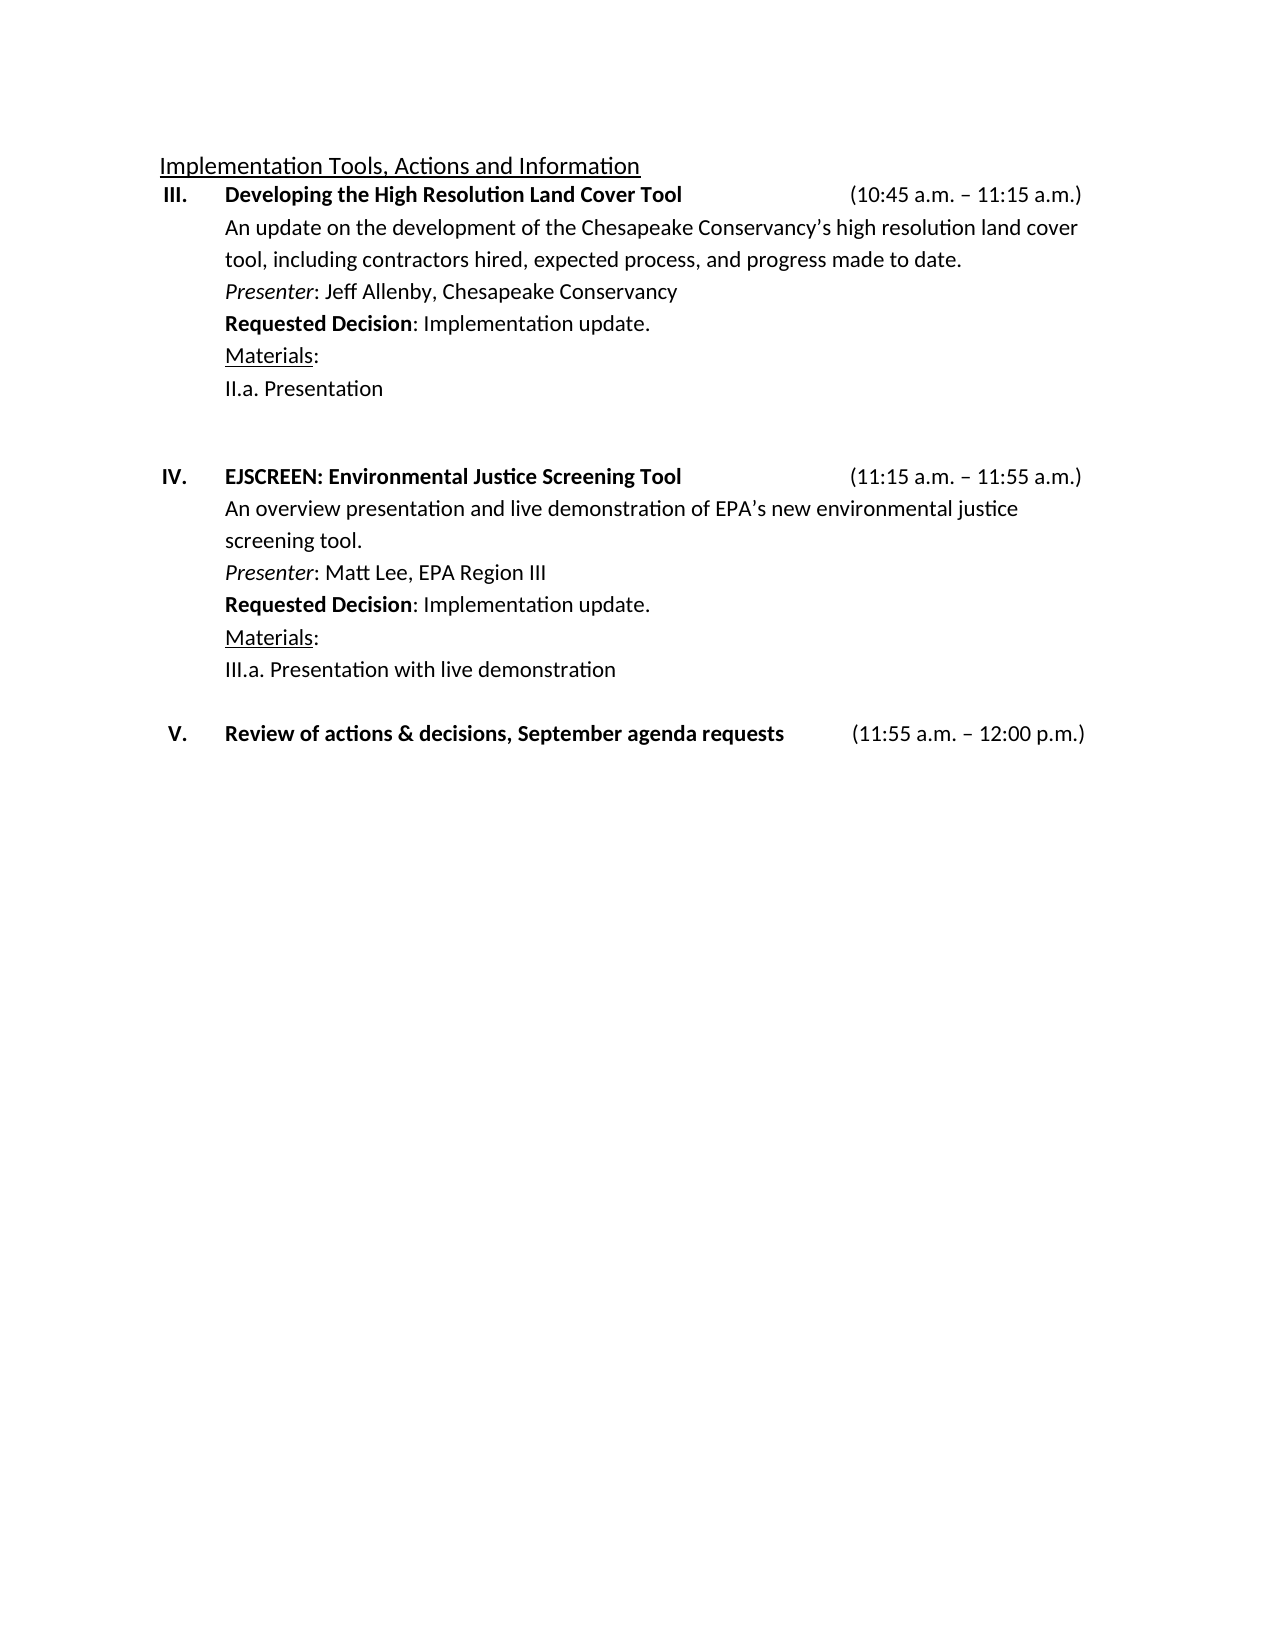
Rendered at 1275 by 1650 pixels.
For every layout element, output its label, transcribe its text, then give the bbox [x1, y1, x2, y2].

list Requested Decision: Implementation update. [225, 309, 1087, 337]
list An update on the development of the Chesapeake Conservancy’s high resolution land cover tool, including contractors hired, expected process, and progress made to date. [225, 213, 1087, 273]
list Review of actions & decisions, September agenda requests (11:55 a.m. – 12:00 p.m.) [187, 719, 1087, 747]
list Developing the High Resolution Land Cover Tool (10:45 a.m. – 11:15 a.m.) [187, 181, 1087, 208]
list EJSCREEN: Environmental Justice Screening Tool (11:15 a.m. – 11:55 a.m.) [187, 462, 1087, 490]
list III.a. Presentation with live demonstration [225, 655, 1087, 683]
list Requested Decision: Implementation update. [225, 591, 1087, 619]
list II.a. Presentation [225, 374, 1087, 402]
list An overview presentation and live demonstration of EPA’s new environmental justice screening tool. [225, 494, 1087, 554]
text Implementation Tools, Actions and Information [159, 150, 1087, 181]
list Materials: [225, 341, 1087, 369]
list Presenter: Jeff Allenby, Chesapeake Conservancy [225, 277, 1087, 305]
list Materials: [225, 623, 1087, 651]
list Presenter: Matt Lee, EPA Region III [225, 558, 1087, 586]
